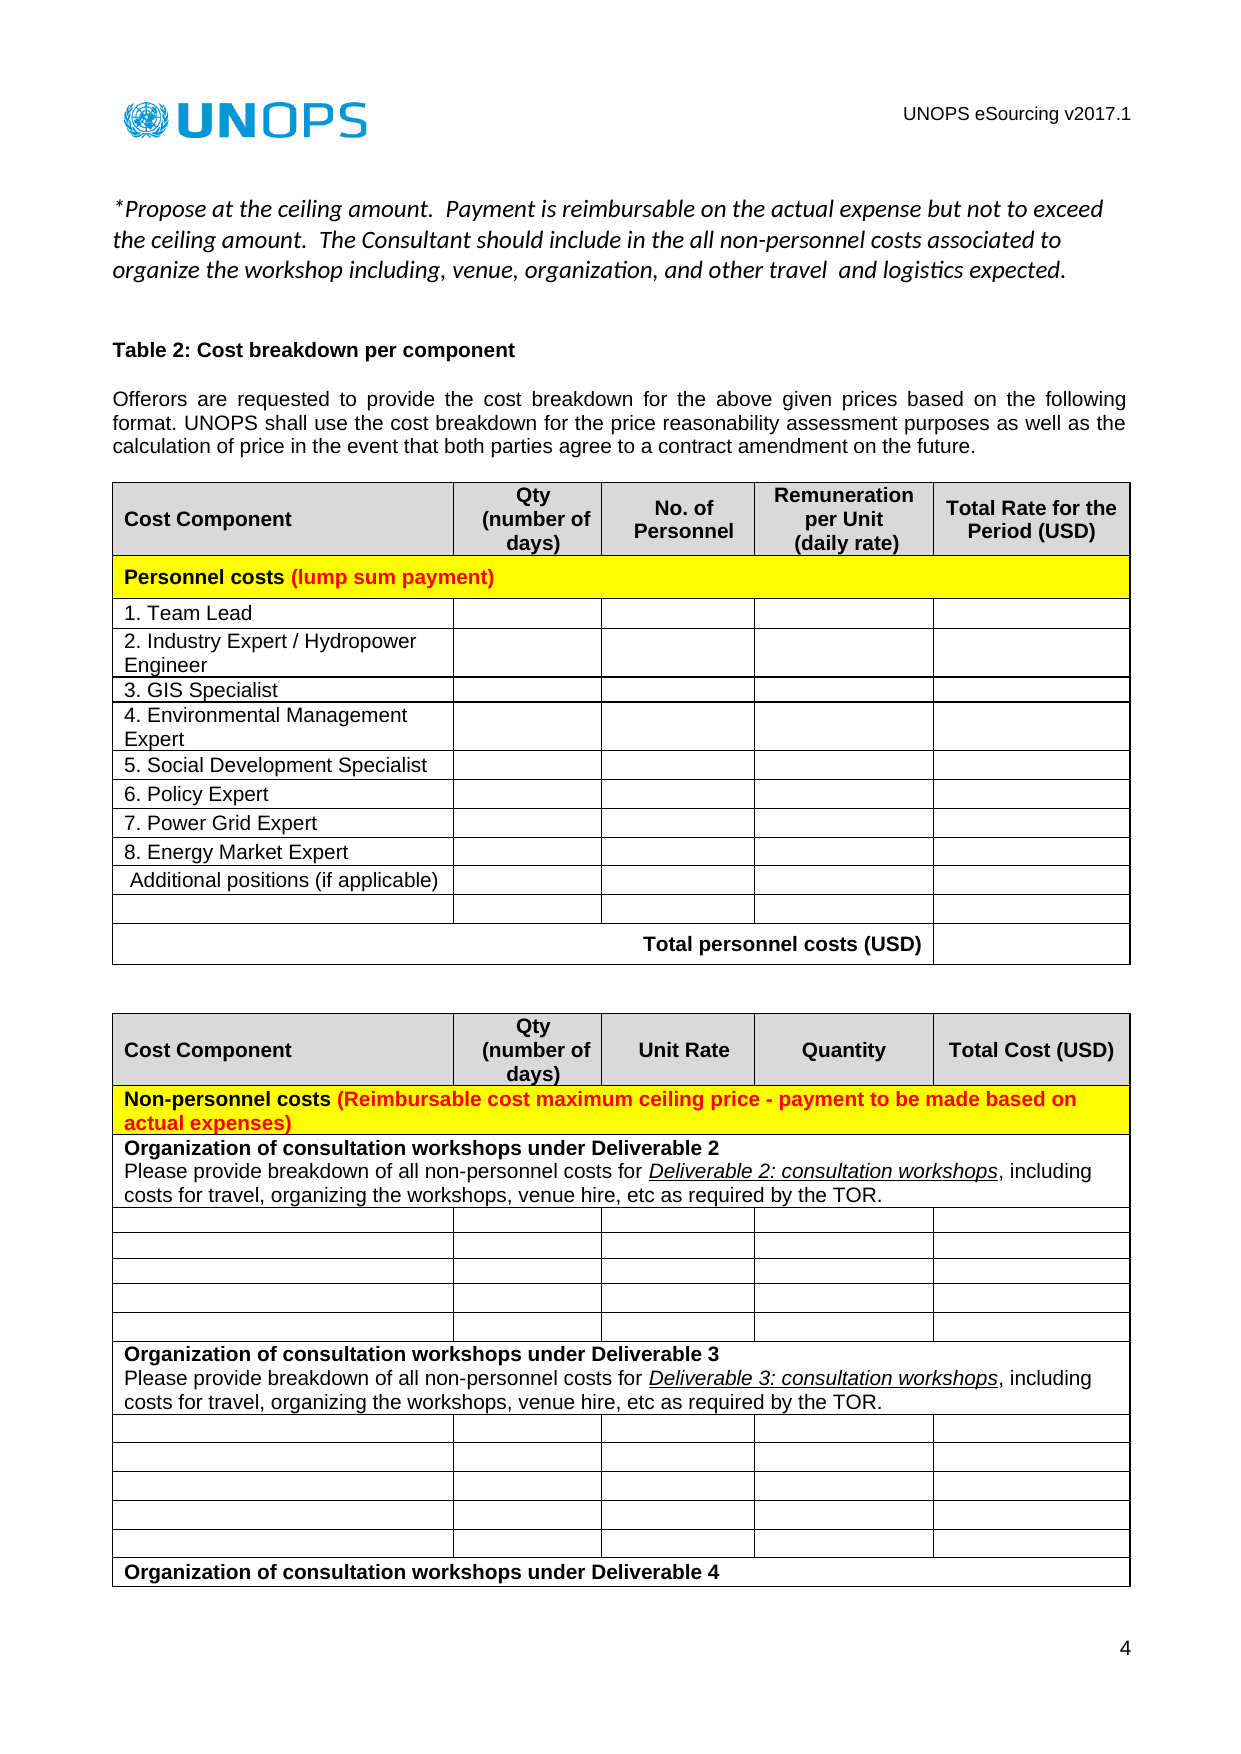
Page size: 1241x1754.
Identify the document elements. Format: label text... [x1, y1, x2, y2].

table_cell Organization of consultation workshops under Deliverable 3 Please provide breakdown of all non-personnel costs for Deliverable 3: consultation workshops, including costs for travel, organizing the workshops, venue hire, etc as required by the TOR. [113, 1342, 1129, 1413]
table_cell [454, 1501, 601, 1528]
picture [124, 125, 133, 138]
picture [124, 102, 145, 122]
table_cell [602, 1284, 754, 1312]
table_header Quantity [755, 1014, 933, 1085]
text Table 2: Cost breakdown per component [112, 340, 1128, 362]
table_cell [454, 1443, 601, 1471]
table_cell [755, 1313, 933, 1341]
table_cell [934, 629, 1129, 676]
picture [310, 108, 327, 121]
table_cell [454, 1284, 601, 1312]
text *Propose at the ceiling amount. Payment is reimbursable on the actual expense but not to exceed the ceiling amount. The Consultant should include in the all non-personnel costs associated to organize the workshop including, venue, organization, and other travel and logistics expected. [112, 193, 1128, 285]
table_cell [602, 780, 754, 808]
table_cell [113, 1208, 453, 1232]
table_cell 4. Environmental Management Expert [113, 703, 453, 750]
table_cell [755, 1284, 933, 1312]
table_header Cost Component [113, 483, 453, 555]
table_cell [755, 1443, 933, 1471]
table_header Total Cost (USD) [934, 1014, 1129, 1085]
picture [270, 107, 289, 134]
table_cell [934, 1259, 1129, 1283]
table_header Qty (number of days) [454, 483, 601, 555]
table_cell [454, 866, 601, 894]
table_cell 3. GIS Specialist [113, 678, 453, 701]
table_cell [454, 1472, 601, 1500]
table_cell [454, 780, 601, 808]
table_cell [755, 1501, 933, 1528]
table_cell [602, 751, 754, 779]
table_cell [602, 599, 754, 627]
table_cell [454, 1313, 601, 1341]
table_cell 5. Social Development Specialist [113, 751, 453, 779]
table_cell [602, 1415, 754, 1442]
table_cell 7. Power Grid Expert [113, 809, 453, 837]
table_header Total Rate for the Period (USD) [934, 483, 1129, 555]
table_cell [755, 678, 933, 701]
table_cell [755, 703, 933, 750]
table_cell 1. Team Lead [113, 599, 453, 627]
picture [288, 102, 360, 138]
table_cell [113, 1472, 453, 1500]
table_cell [755, 599, 933, 627]
table_cell [602, 1313, 754, 1341]
table_cell Total personnel costs (USD) [113, 924, 933, 963]
table_cell [934, 809, 1129, 837]
picture [153, 112, 163, 128]
table_cell [602, 1501, 754, 1528]
table_cell [454, 838, 601, 865]
table_cell [113, 1313, 453, 1341]
table_cell [454, 629, 601, 676]
table_cell [113, 1501, 453, 1528]
table_cell [755, 895, 933, 923]
table_cell 2. Industry Expert / Hydropower Engineer [113, 629, 453, 676]
picture [346, 102, 367, 121]
table_cell [934, 1233, 1129, 1258]
table_cell [934, 1443, 1129, 1471]
table_header Qty (number of days) [454, 1014, 601, 1085]
table_cell [755, 1472, 933, 1500]
table_cell [934, 838, 1129, 865]
table_cell [113, 1415, 453, 1442]
table_cell [934, 1530, 1129, 1557]
table_cell [755, 866, 933, 894]
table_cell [113, 1558, 1129, 1586]
table_cell [602, 703, 754, 750]
table_cell [602, 1259, 754, 1283]
table_cell [602, 678, 754, 701]
table_cell [602, 629, 754, 676]
table_cell [934, 1284, 1129, 1312]
table_cell 8. Energy Market Expert [113, 838, 453, 865]
table_cell [454, 599, 601, 627]
table_cell [755, 780, 933, 808]
table_cell [755, 751, 933, 779]
table_cell [934, 751, 1129, 779]
table_cell [755, 1415, 933, 1442]
table_cell [755, 809, 933, 837]
table_cell [113, 1284, 453, 1312]
table_cell Organization of consultation workshops under Deliverable 2 Please provide breakdown of all non-personnel costs for Deliverable 2: consultation workshops, including costs for travel, organizing the workshops, venue hire, etc as required by the TOR. [113, 1135, 1129, 1207]
table_cell [602, 866, 754, 894]
table_cell Non-personnel costs (Reimbursable cost maximum ceiling price - payment to be made based on actual expenses) [113, 1086, 1129, 1134]
table_cell [113, 1443, 453, 1471]
table_cell [454, 895, 601, 923]
table_cell [934, 780, 1129, 808]
picture [148, 102, 271, 138]
table_cell [755, 629, 933, 676]
table_header Remuneration per Unit (daily rate) [755, 483, 933, 555]
table_cell [602, 1530, 754, 1557]
table_cell [602, 1472, 754, 1500]
table_header No. of Personnel [602, 483, 754, 555]
table_cell [934, 1415, 1129, 1442]
table_cell [934, 599, 1129, 627]
table_cell [934, 678, 1129, 701]
table_cell [602, 838, 754, 865]
table_cell [454, 1415, 601, 1442]
table_cell [934, 1208, 1129, 1232]
table_cell [454, 1530, 601, 1557]
table_cell Additional positions (if applicable) [113, 866, 453, 894]
table_cell [454, 703, 601, 750]
table_cell [755, 1208, 933, 1232]
table_cell 6. Policy Expert [113, 780, 453, 808]
table_cell [602, 1233, 754, 1258]
picture [229, 118, 242, 138]
table_cell [934, 1501, 1129, 1528]
text Offerors are requested to provide the cost breakdown for the above given prices based on the following format. UNOPS shall use the cost breakdown for the price reasonability assessment purposes as well as the calculation of price in the event that both parties agree to a contract amendment on the future. [112, 386, 1128, 458]
table_cell [755, 1233, 933, 1258]
table_cell [454, 809, 601, 837]
table_cell [934, 895, 1129, 923]
table_cell [602, 809, 754, 837]
table_cell [113, 1233, 453, 1258]
table_cell [454, 1259, 601, 1283]
table_cell [934, 1472, 1129, 1500]
table_cell [113, 1259, 453, 1283]
table_cell [602, 1208, 754, 1232]
table_cell [755, 838, 933, 865]
table_cell [602, 895, 754, 923]
table_header Unit Rate [602, 1014, 754, 1085]
picture [139, 124, 145, 135]
table_cell [454, 751, 601, 779]
table_cell [934, 866, 1129, 894]
table_header Cost Component [113, 1014, 453, 1085]
table_cell [113, 1530, 453, 1557]
table_cell [934, 924, 1129, 963]
table_cell [755, 1530, 933, 1557]
table_cell [755, 1259, 933, 1283]
table_cell [454, 1208, 601, 1232]
table_cell [454, 678, 601, 701]
table_cell [934, 1313, 1129, 1341]
table_cell [602, 1443, 754, 1471]
table_cell [113, 895, 453, 923]
table_cell [454, 1233, 601, 1258]
table_cell Personnel costs (lump sum payment) [113, 556, 1129, 597]
table_cell [934, 703, 1129, 750]
